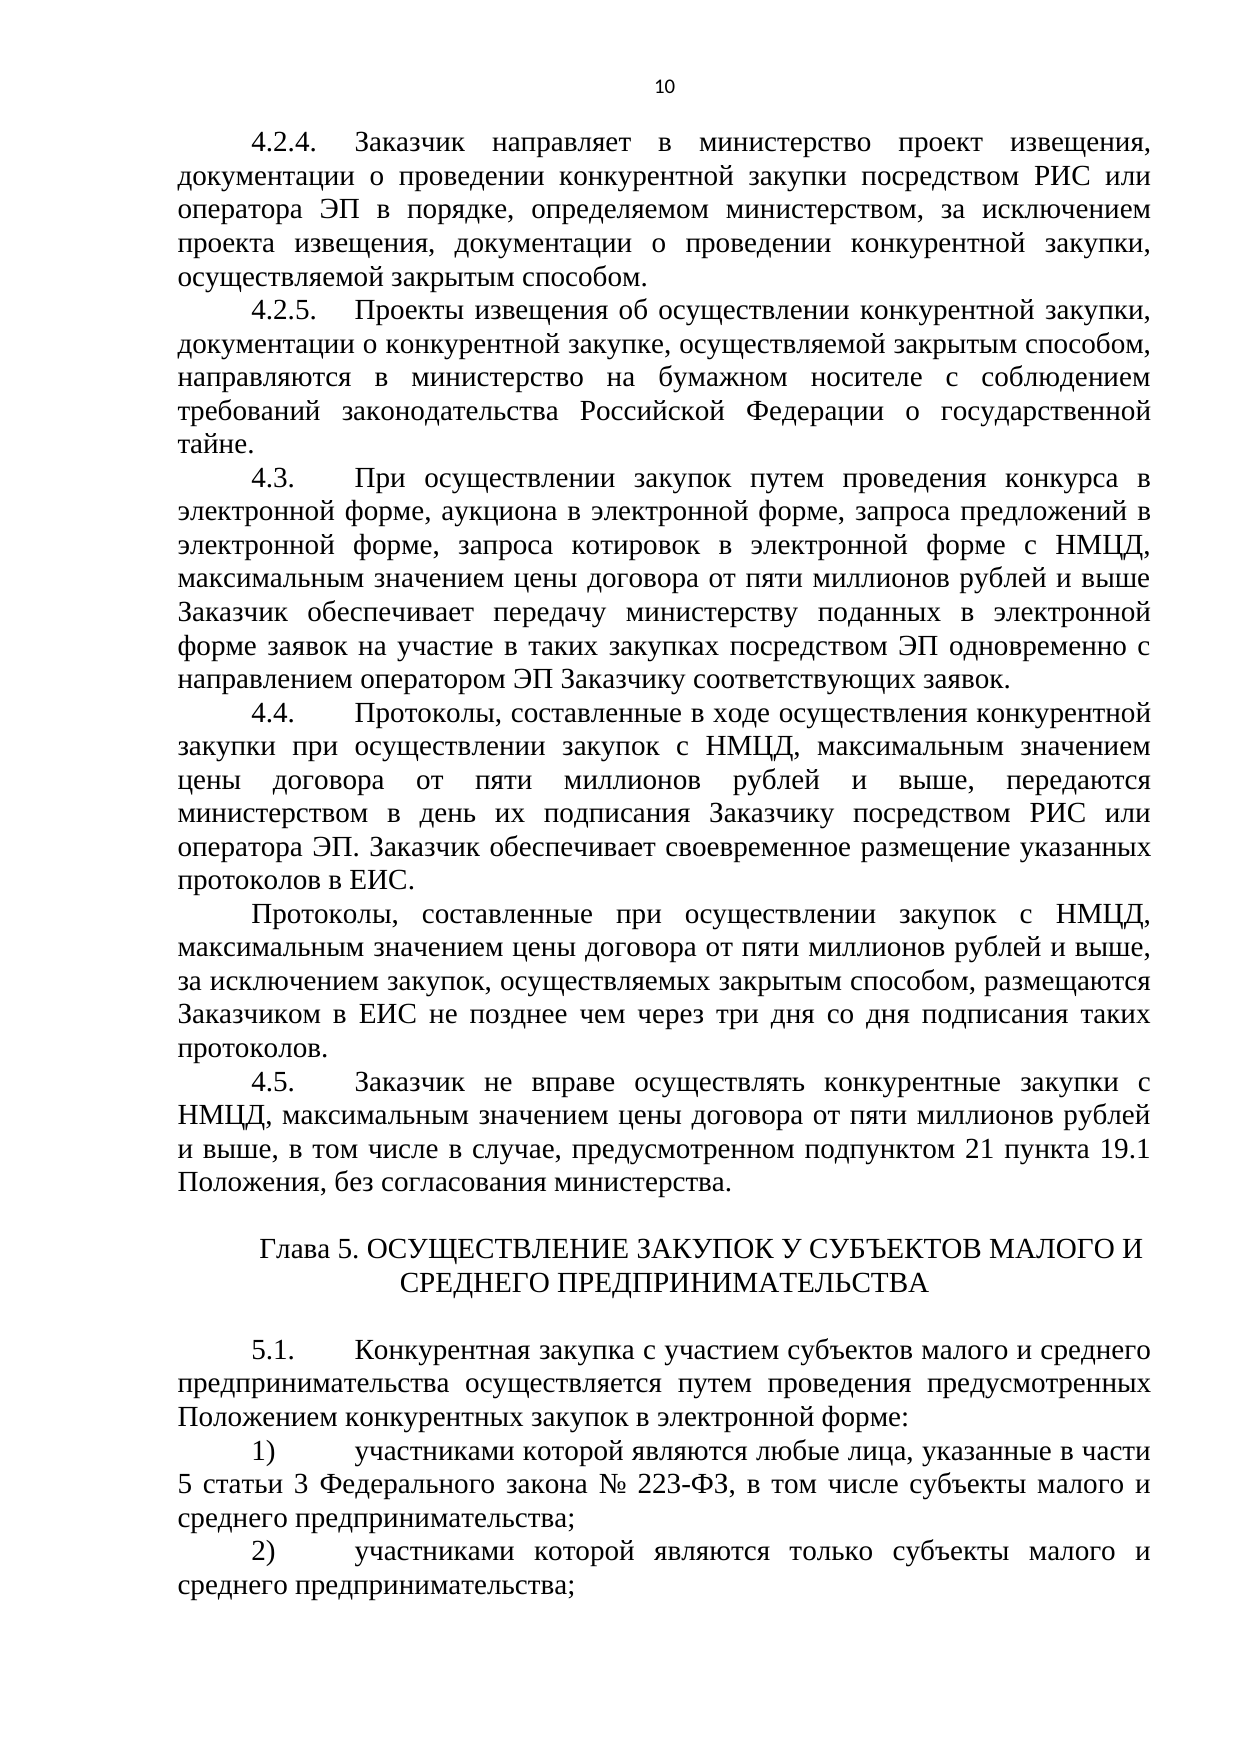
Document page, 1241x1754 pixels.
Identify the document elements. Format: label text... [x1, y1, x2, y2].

list участниками которой являются любые лица, указанные в части 5 статьи 3 Федерального закона № 223-ФЗ, в том числе субъекты малого и среднего предпринимательства; [177, 1433, 1152, 1533]
list участниками которой являются только субъекты малого и среднего предпринимательства; [177, 1533, 1152, 1600]
list Проекты извещения об осуществлении конкурентной закупки, документации о конкурентной закупке, осуществляемой закрытым способом, направляются в министерство на бумажном носителе с соблюдением требований законодательства Российской Федерации о государственной тайне. [177, 292, 1152, 460]
list Протоколы, составленные в ходе осуществления конкурентной закупки при осуществлении закупок с НМЦД, максимальным значением цены договора от пяти миллионов рублей и выше, передаются министерством в день их подписания Заказчику посредством РИС или оператора ЭП. Заказчик обеспечивает своевременное размещение указанных протоколов в ЕИС. [177, 695, 1152, 896]
list Заказчик направляет в министерство проект извещения, документации о проведении конкурентной закупки посредством РИС или оператора ЭП в порядке, определяемом министерством, за исключением проекта извещения, документации о проведении конкурентной закупки, осуществляемой закрытым способом. [177, 124, 1152, 292]
list При осуществлении закупок путем проведения конкурса в электронной форме, аукциона в электронной форме, запроса предложений в электронной форме, запроса котировок в электронной форме с НМЦД, максимальным значением цены договора от пяти миллионов рублей и выше Заказчик обеспечивает передачу министерству поданных в электронной форме заявок на участие в таких закупках посредством ЭП одновременно с направлением оператором ЭП Заказчику соответствующих заявок. [177, 460, 1152, 695]
text Протоколы, составленные при осуществлении закупок с НМЦД, максимальным значением цены договора от пяти миллионов рублей и выше, за исключением закупок, осуществляемых закрытым способом, размещаются Заказчиком в ЕИС не позднее чем через три дня со дня подписания таких протоколов. [177, 896, 1152, 1064]
text Глава 5. ОСУЩЕСТВЛЕНИЕ ЗАКУПОК У СУБЪЕКТОВ МАЛОГО И СРЕДНЕГО ПРЕДПРИНИМАТЕЛЬСТВА [177, 1231, 1152, 1298]
list Заказчик не вправе осуществлять конкурентные закупки с НМЦД, максимальным значением цены договора от пяти миллионов рублей и выше, в том числе в случае, предусмотренном подпунктом 21 пункта 19.1 Положения, без согласования министерства. [177, 1064, 1152, 1198]
list Конкурентная закупка с участием субъектов малого и среднего предпринимательства осуществляется путем проведения предусмотренных Положением конкурентных закупок в электронной форме: [177, 1332, 1152, 1433]
